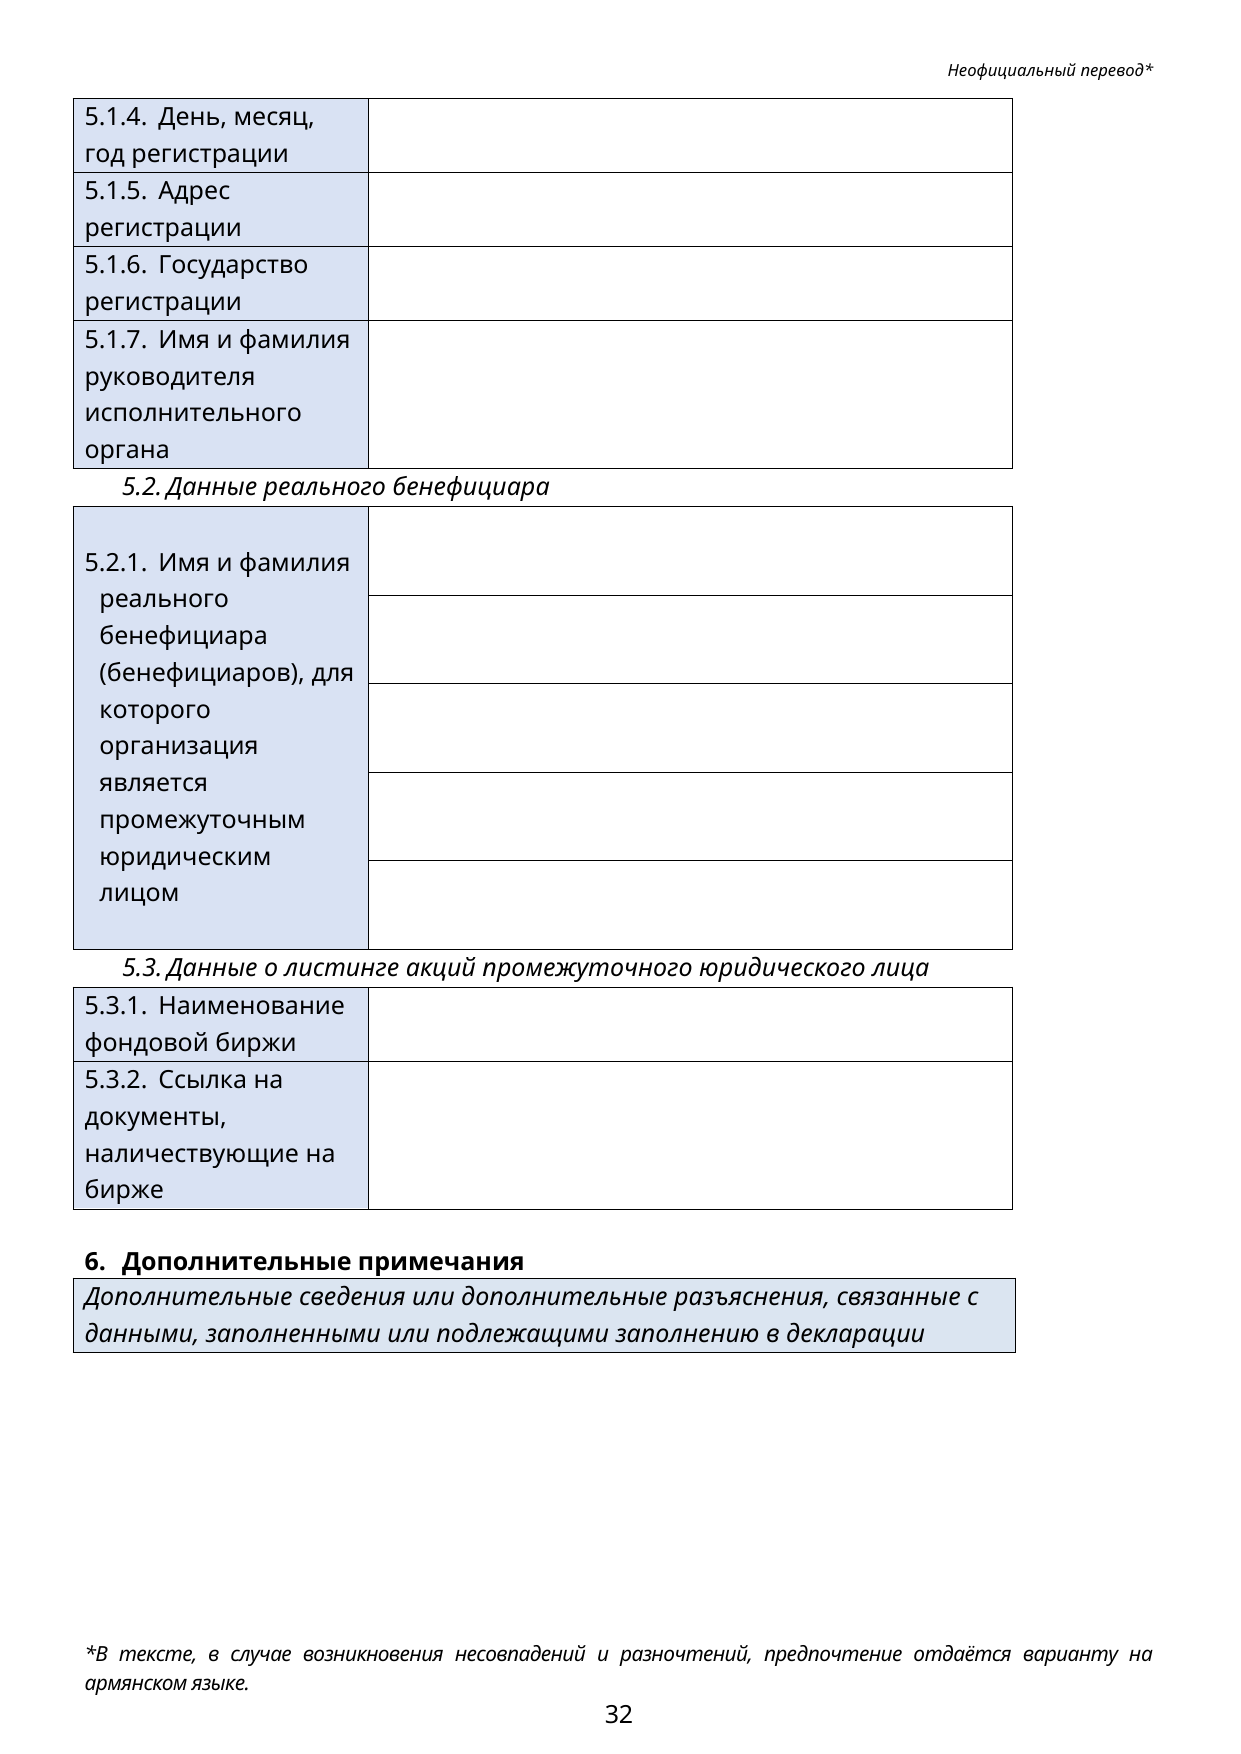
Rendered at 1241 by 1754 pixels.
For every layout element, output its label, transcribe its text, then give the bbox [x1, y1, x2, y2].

table_cell Адрес регистрации [74, 173, 368, 246]
table_header [369, 507, 1012, 595]
table_cell [369, 596, 1012, 683]
table_cell Государство регистрации [74, 247, 368, 320]
list Данные о листинге акций промежуточного юридического лица [122, 950, 1153, 984]
table_cell [369, 684, 1012, 772]
table_cell [369, 1062, 1012, 1208]
list Дополнительные примечания [84, 1244, 1153, 1278]
list Данные реального бенефициара [122, 469, 1153, 503]
table_cell [369, 173, 1012, 246]
table_header Наименование фондовой биржи [74, 988, 368, 1061]
table_header Дополнительные сведения или дополнительные разъяснения, связанные с данными, заполненными или подлежащими заполнению в декларации [74, 1279, 1015, 1352]
table_header Имя и фамилия реального бенефициара (бенефициаров), для которого организация является промежуточным юридическим лицом [74, 507, 368, 949]
table_cell Имя и фамилия руководителя исполнительного органа [74, 321, 368, 468]
table_header [369, 988, 1012, 1061]
table_cell [369, 99, 1012, 172]
table_cell [369, 321, 1012, 468]
table_cell День, месяц, год регистрации [74, 99, 368, 172]
table_cell [369, 773, 1012, 860]
table_cell [369, 861, 1012, 949]
table_cell Ссылка на документы, наличествующие на бирже [74, 1062, 368, 1208]
table_cell [369, 247, 1012, 320]
